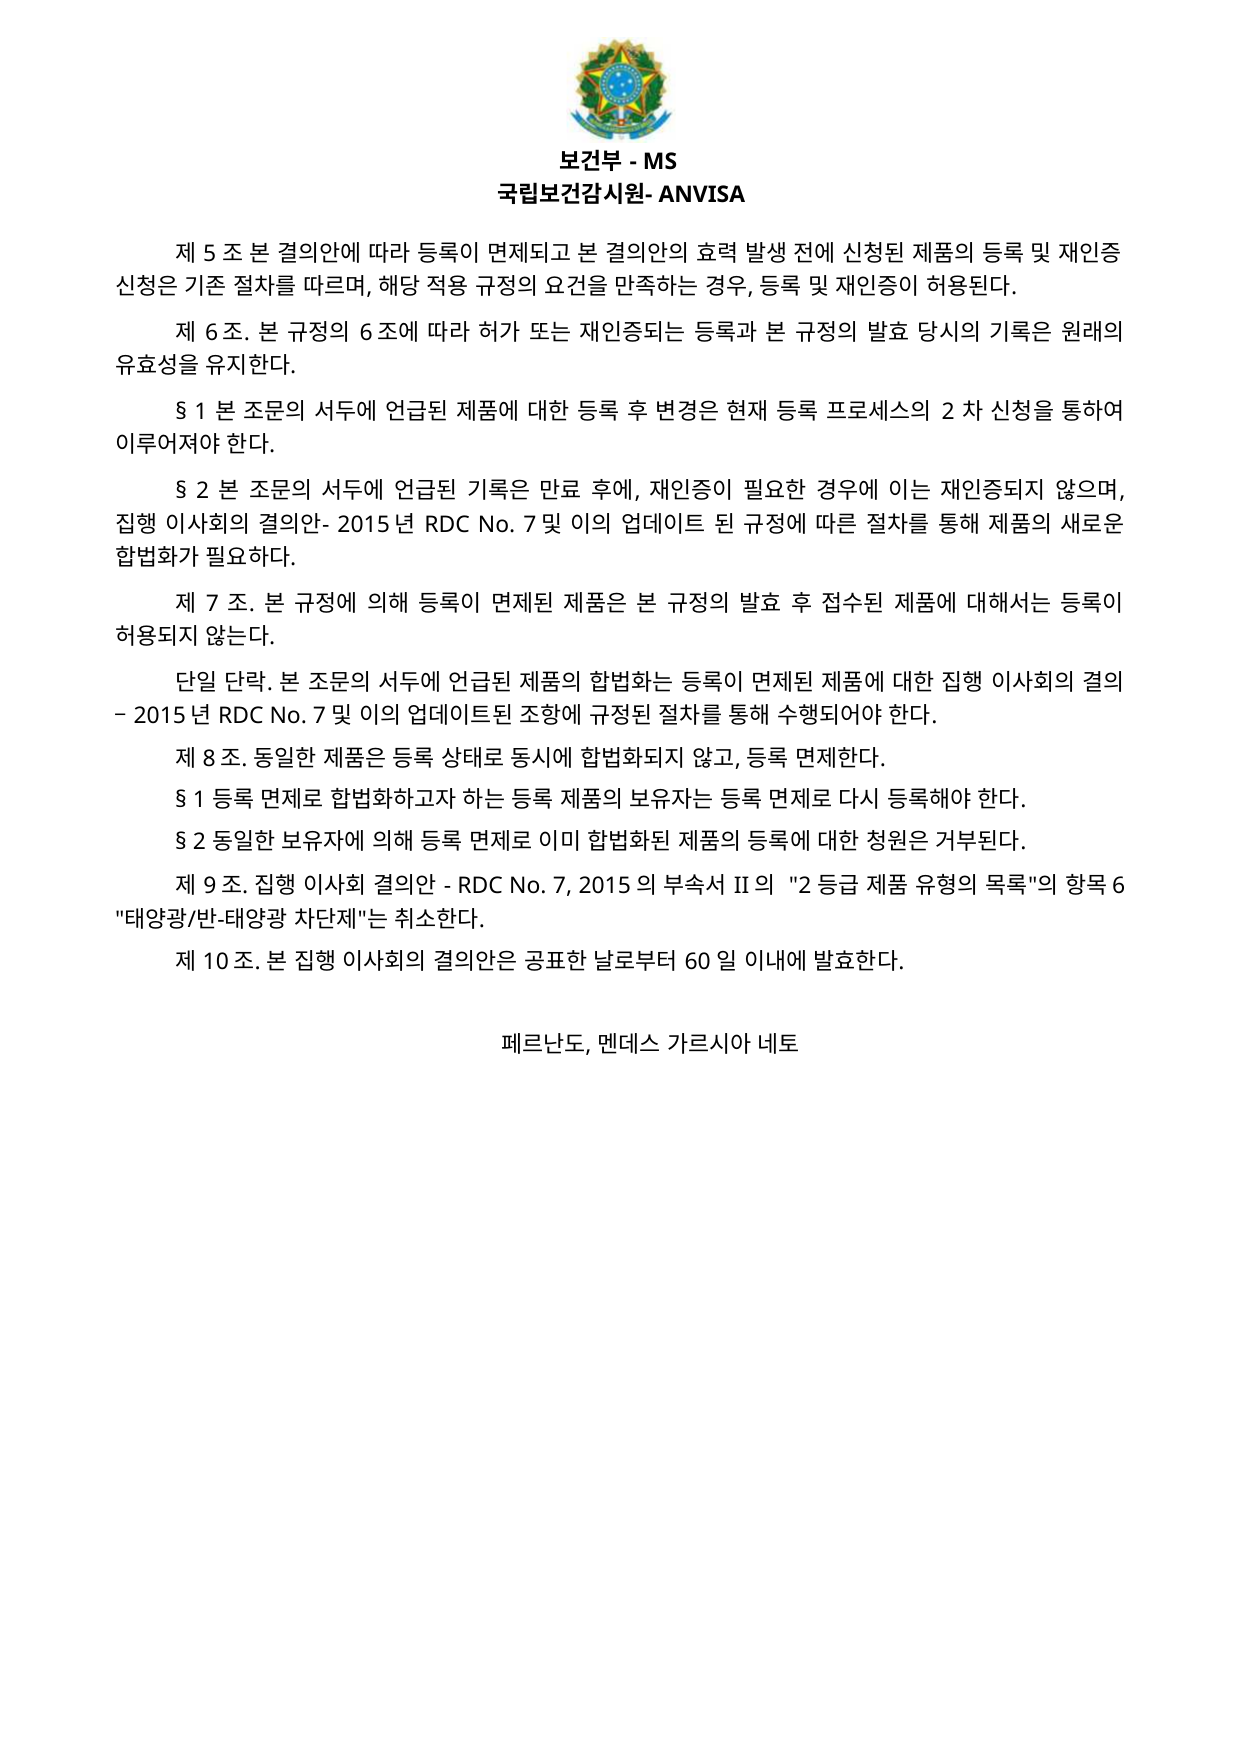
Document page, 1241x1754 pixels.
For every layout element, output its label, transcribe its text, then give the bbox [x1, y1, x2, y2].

text 제 9조. 집행 이사회 결의안 - RDC No. 7, 2015의 부속서 II의 "2 등급 제품 유형의 목록"의 항목6 "태양광/반-태양광 차단제"는 취소한다. [115, 867, 1125, 934]
text § 1 본 조문의 서두에 언급된 제품에 대한 등록 후 변경은 현재 등록 프로세스의 2 차 신청을 통하여 이루어져야 한다. [115, 393, 1125, 460]
text 제 5 조 본 결의안에 따라 등록이 면제되고 본 결의안의 효력 발생 전에 신청된 제품의 등록 및 재인증 신청은 기존 절차를 따르며, 해당 적용 규정의 요건을 만족하는 경우, 등록 및 재인증이 허용된다. [115, 235, 1123, 301]
text § 2 동일한 보유자에 의해 등록 면제로 이미 합법화된 제품의 등록에 대한 청원은 거부된다. [114, 826, 1126, 855]
text § 2 본 조문의 서두에 언급된 기록은 만료 후에, 재인증이 필요한 경우에 이는 재인증되지 않으며, 집행 이사회의 결의안- 2015년 RDC No. 7및 이의 업데이트 된 규정에 따른 절차를 통해 제품의 새로운 합법화가 필요하다. [115, 472, 1125, 572]
text 제 8조. 동일한 제품은 등록 상태로 동시에 합법화되지 않고, 등록 면제한다. [114, 743, 1126, 772]
text § 1 등록 면제로 합법화하고자 하는 등록 제품의 보유자는 등록 면제로 다시 등록해야 한다. [114, 784, 1126, 813]
text 제 7 조. 본 규정에 의해 등록이 면제된 제품은 본 규정의 발효 후 접수된 제품에 대해서는 등록이 허용되지 않는다. [115, 585, 1125, 651]
text 제 10조. 본 집행 이사회의 결의안은 공표한 날로부터 60 일 이내에 발효한다. [114, 947, 1126, 976]
picture [566, 37, 676, 143]
text 페르난도, 멘데스 가르시아 네토 [114, 1029, 1126, 1058]
text 제 6조. 본 규정의 6조에 따라 허가 또는 재인증되는 등록과 본 규정의 발효 당시의 기록은 원래의 유효성을 유지한다. [115, 314, 1125, 381]
text 단일 단락. 본 조문의 서두에 언급된 제품의 합법화는 등록이 면제된 제품에 대한 집행 이사회의 결의 – 2015년 RDC No. 7 및 이의 업데이트된 조항에 규정된 절차를 통해 수행되어야 한다. [114, 664, 1126, 731]
